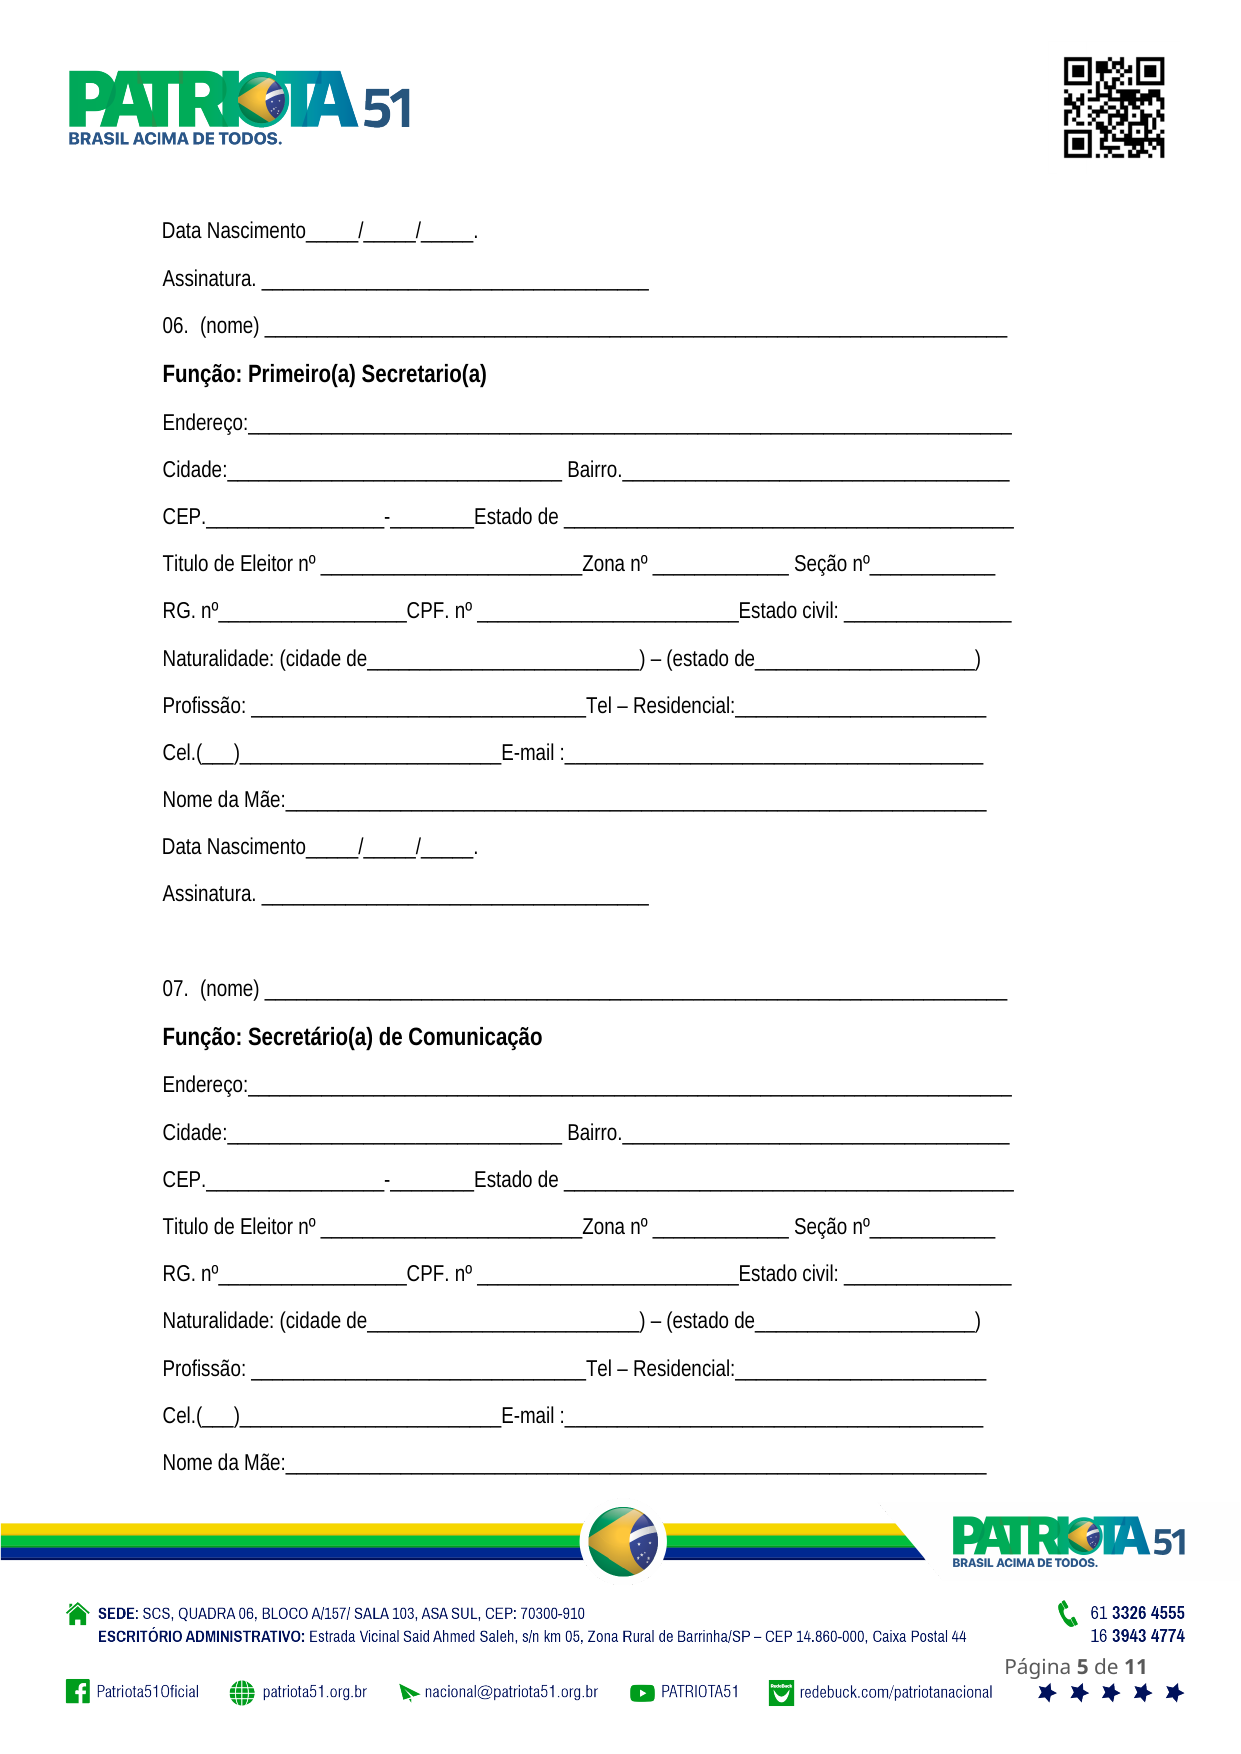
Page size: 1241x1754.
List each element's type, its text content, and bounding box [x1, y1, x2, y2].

text RG. nº__________________CPF. nº _________________________Estado civil: ________________ [89, 597, 1152, 624]
list (nome) _______________________________________________________________________ [162, 975, 1152, 1001]
text CEP._________________-________Estado de ___________________________________________ [89, 1166, 1152, 1192]
text Assinatura. _____________________________________ [89, 880, 1152, 907]
text Titulo de Eleitor nº _________________________Zona nº _____________ Seção nº____________ [89, 550, 1152, 576]
text Titulo de Eleitor nº _________________________Zona nº _____________ Seção nº____________ [89, 1213, 1152, 1239]
text Endereço:_________________________________________________________________________ [162, 1071, 1152, 1098]
text RG. nº__________________CPF. nº _________________________Estado civil: ________________ [89, 1260, 1152, 1287]
text Cel.(___)_________________________E-mail :________________________________________ [89, 739, 1152, 765]
text Cidade:________________________________ Bairro._____________________________________ [89, 1119, 1152, 1145]
picture [4, 1, 1241, 214]
text Função: Secretário(a) de Comunicação [162, 1022, 1152, 1051]
text Cel.(___)_________________________E-mail :________________________________________ [89, 1402, 1152, 1428]
text CEP._________________-________Estado de ___________________________________________ [89, 503, 1152, 529]
text Naturalidade: (cidade de__________________________) – (estado de_____________________) [89, 1307, 1152, 1334]
text Profissão: ________________________________Tel – Residencial:________________________ [89, 692, 1152, 718]
text Nome da Mãe:___________________________________________________________________ [89, 1449, 1152, 1475]
text Data Nascimento_____/_____/_____. [89, 217, 1152, 244]
list (nome) _______________________________________________________________________ [162, 312, 1152, 338]
text Endereço:_________________________________________________________________________ [162, 408, 1152, 435]
text Cidade:________________________________ Bairro._____________________________________ [89, 456, 1152, 482]
text Data Nascimento_____/_____/_____. [89, 833, 1152, 859]
text Naturalidade: (cidade de__________________________) – (estado de_____________________) [89, 644, 1152, 671]
text Profissão: ________________________________Tel – Residencial:________________________ [89, 1354, 1152, 1381]
text Nome da Mãe:___________________________________________________________________ [89, 786, 1152, 812]
text Função: Primeiro(a) Secretario(a) [162, 359, 1152, 388]
picture [0, 1497, 1241, 1744]
text Assinatura. _____________________________________ [89, 265, 1152, 291]
